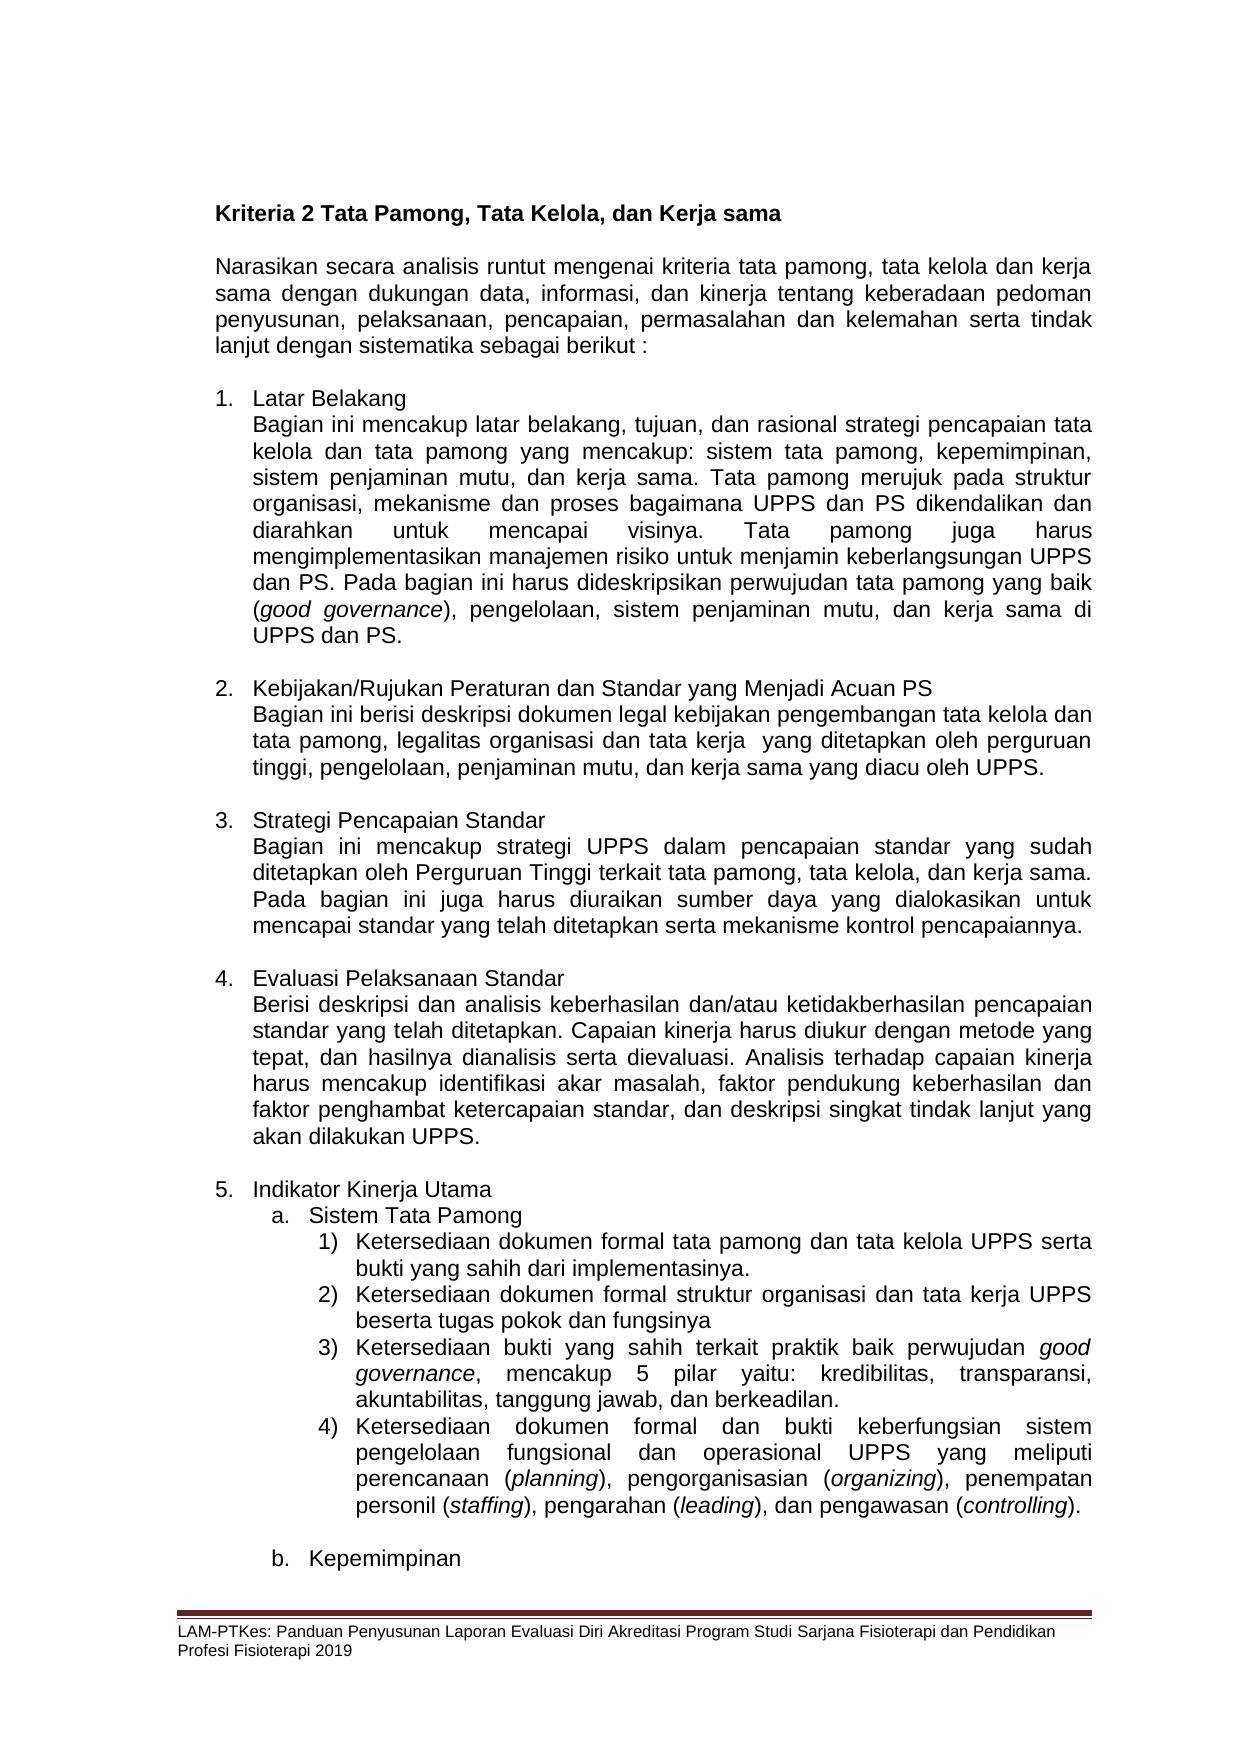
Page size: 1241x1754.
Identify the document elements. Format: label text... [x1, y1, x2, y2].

text Narasikan secara analisis runtut mengenai kriteria tata pamong, tata kelola dan kerja sama dengan dukungan data, informasi, dan kinerja tentang keberadaan pedoman penyusunan, pelaksanaan, pencapaian, permasalahan dan kelemahan serta tindak lanjut dengan sistematika sebagai berikut : [215, 253, 1092, 358]
list Ketersediaan bukti yang sahih terkait praktik baik perwujudan good governance, mencakup 5 pilar yaitu: kredibilitas, transparansi, akuntabilitas, tanggung jawab, dan berkeadilan. [318, 1334, 1092, 1413]
subtitle Kriteria 2 Tata Pamong, Tata Kelola, dan Kerja sama [215, 200, 1092, 227]
list Latar Belakang [215, 385, 1092, 411]
list Ketersediaan dokumen formal tata pamong dan tata kelola UPPS serta bukti yang sahih dari implementasinya. [318, 1228, 1092, 1281]
text Bagian ini berisi deskripsi dokumen legal kebijakan pengembangan tata kelola dan tata pamong, legalitas organisasi dan tata kerja yang ditetapkan oleh perguruan tinggi, pengelolaan, penjaminan mutu, dan kerja sama yang diacu oleh UPPS. [252, 701, 1092, 780]
text Berisi deskripsi dan analisis keberhasilan dan/atau ketidakberhasilan pencapaian standar yang telah ditetapkan. Capaian kinerja harus diukur dengan metode yang tepat, dan hasilnya dianalisis serta dievaluasi. Analisis terhadap capaian kinerja harus mencakup identifikasi akar masalah, faktor pendukung keberhasilan dan faktor penghambat ketercapaian standar, dan deskripsi singkat tindak lanjut yang akan dilakukan UPPS. [252, 991, 1092, 1149]
list Ketersediaan dokumen formal dan bukti keberfungsian sistem pengelolaan fungsional dan operasional UPPS yang meliputi perencanaan (planning), pengorganisasian (organizing), penempatan personil (staffing), pengarahan (leading), dan pengawasan (controlling). [318, 1413, 1092, 1518]
list Indikator Kinerja Utama [215, 1176, 1092, 1202]
list Sistem Tata Pamong [271, 1202, 1092, 1228]
list Kebijakan/Rujukan Peraturan dan Standar yang Menjadi Acuan PS [215, 675, 1092, 701]
list Strategi Pencapaian Standar [215, 807, 1092, 833]
text Bagian ini mencakup strategi UPPS dalam pencapaian standar yang sudah ditetapkan oleh Perguruan Tinggi terkait tata pamong, tata kelola, dan kerja sama. Pada bagian ini juga harus diuraikan sumber daya yang dialokasikan untuk mencapai standar yang telah ditetapkan serta mekanisme kontrol pencapaiannya. [252, 833, 1092, 938]
list Kepemimpinan [271, 1544, 1092, 1571]
text Bagian ini mencakup latar belakang, tujuan, dan rasional strategi pencapaian tata kelola dan tata pamong yang mencakup: sistem tata pamong, kepemimpinan, sistem penjaminan mutu, dan kerja sama. Tata pamong merujuk pada struktur organisasi, mekanisme dan proses bagaimana UPPS dan PS dikendalikan dan diarahkan untuk mencapai visinya. Tata pamong juga harus mengimplementasikan manajemen risiko untuk menjamin keberlangsungan UPPS dan PS. Pada bagian ini harus dideskripsikan perwujudan tata pamong yang baik (good governance), pengelolaan, sistem penjaminan mutu, dan kerja sama di UPPS dan PS. [252, 411, 1092, 648]
list Evaluasi Pelaksanaan Standar [215, 965, 1092, 991]
list Ketersediaan dokumen formal struktur organisasi dan tata kerja UPPS beserta tugas pokok dan fungsinya [318, 1281, 1092, 1334]
